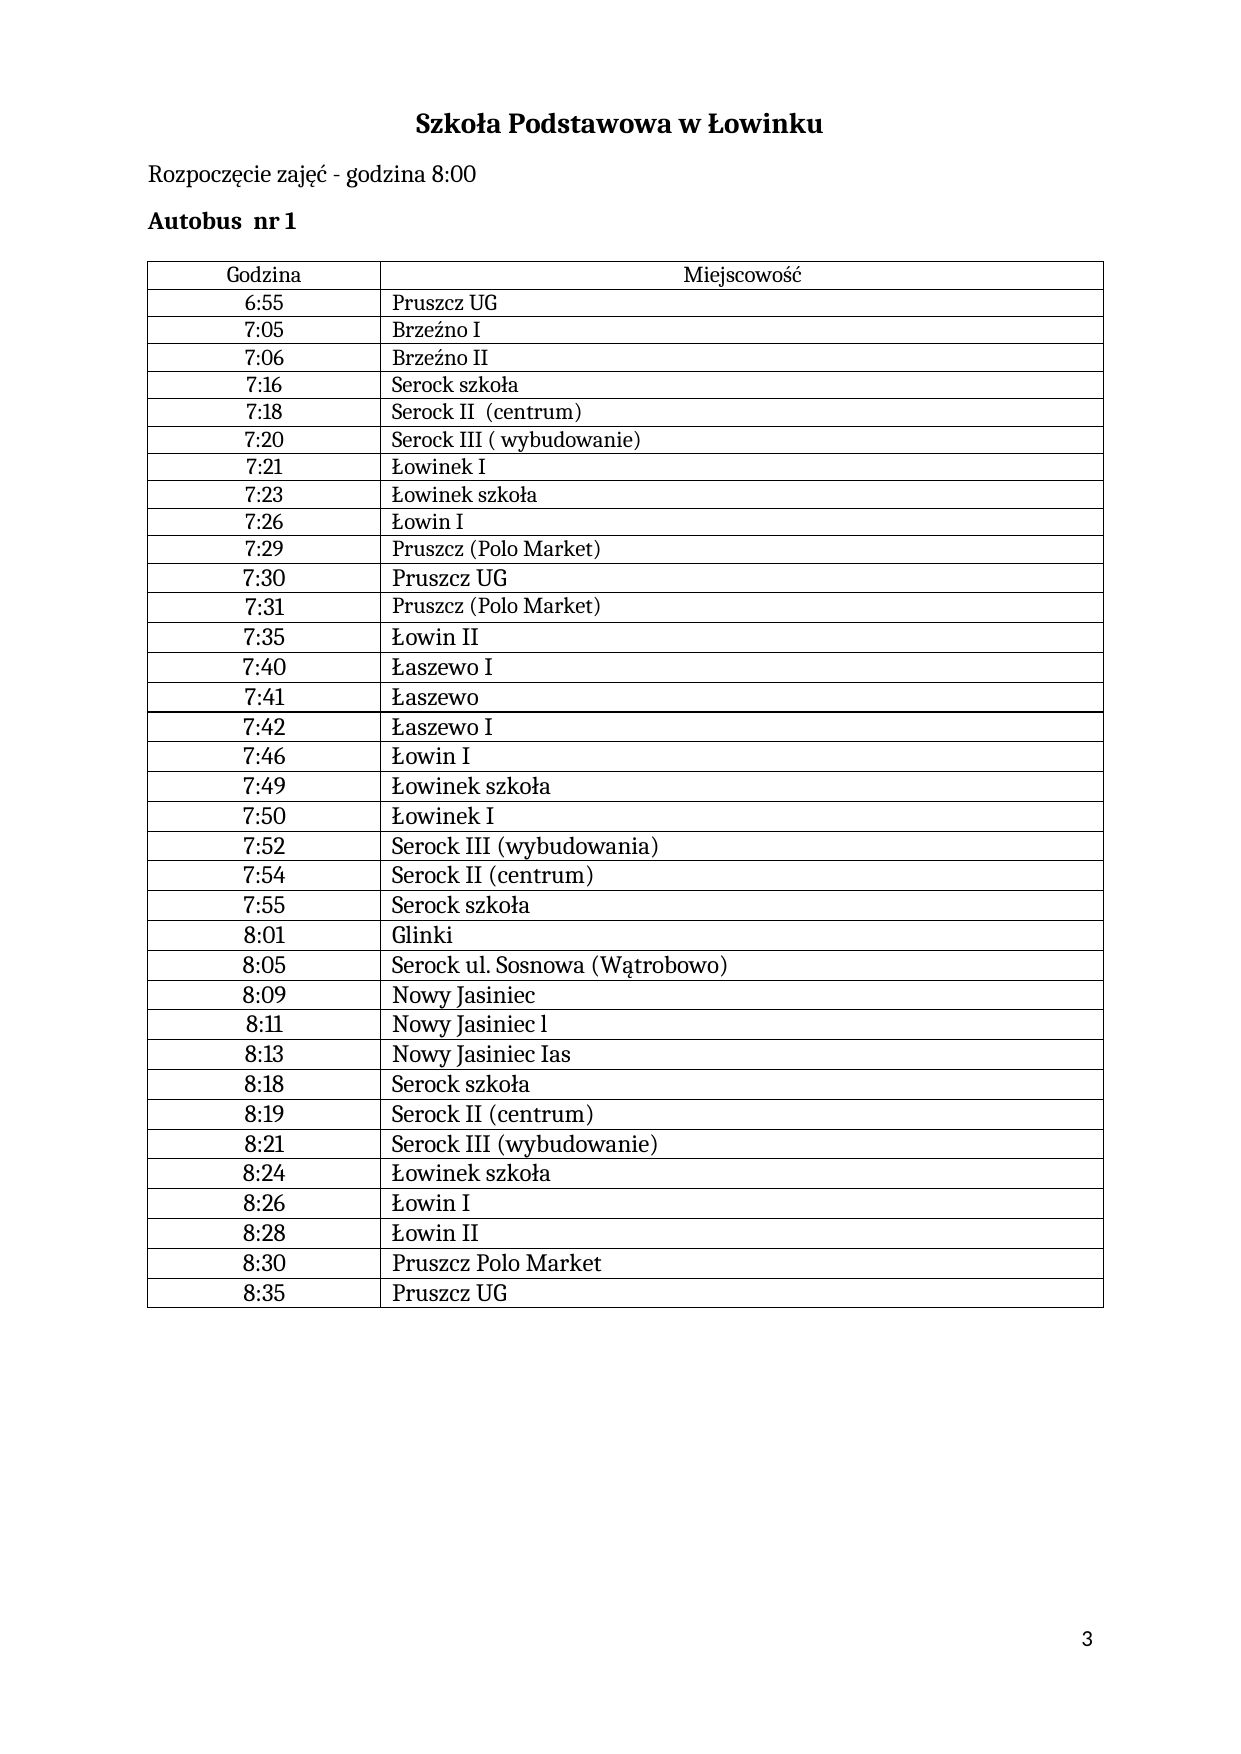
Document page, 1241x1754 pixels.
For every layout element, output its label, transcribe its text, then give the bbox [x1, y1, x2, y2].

table_cell Serock II (centrum) [381, 1100, 1103, 1128]
table_cell Nowy Jasiniec [381, 981, 1103, 1009]
table_cell 8:28 [148, 1219, 380, 1248]
table_cell 7:42 [148, 713, 380, 741]
table_cell 8:09 [148, 981, 380, 1009]
text Autobus nr 1 [148, 207, 1092, 236]
table_cell 7:06 [148, 344, 380, 371]
table_cell 7:30 [148, 564, 380, 592]
table_cell Nowy Jasiniec Ias [381, 1040, 1103, 1069]
table_cell 7:21 [148, 454, 380, 480]
table_cell 8:18 [148, 1070, 380, 1099]
table_cell Serock III (wybudowanie) [381, 1130, 1103, 1158]
table_cell 7:05 [148, 317, 380, 343]
table_cell 7:55 [148, 891, 380, 920]
table_cell 7:20 [148, 427, 380, 453]
table_cell 7:35 [148, 623, 380, 652]
table_cell Pruszcz UG [381, 1279, 1103, 1307]
table_cell Łowinek szkoła [381, 772, 1103, 801]
table_cell Łowin II [381, 623, 1103, 652]
table_cell 7:18 [148, 399, 380, 426]
table_cell Serock szkoła [381, 372, 1103, 398]
table_cell Łowinek I [381, 802, 1103, 831]
table_cell Serock II (centrum) [381, 861, 1103, 890]
table_cell Nowy Jasiniec l [381, 1010, 1103, 1039]
table_cell Pruszcz (Polo Market) [381, 536, 1103, 562]
table_cell 7:41 [148, 683, 380, 711]
table_cell Łaszewo I [381, 653, 1103, 682]
table_cell Brzeźno II [381, 344, 1103, 371]
table_cell Łowinek szkoła [381, 1159, 1103, 1188]
table_cell Serock ul. Sosnowa (Wątrobowo) [381, 951, 1103, 979]
table_cell Serock II (centrum) [381, 399, 1103, 426]
table_cell 8:05 [148, 951, 380, 979]
table_cell Łowinek szkoła [381, 481, 1103, 508]
text Rozpoczęcie zajęć - godzina 8:00 [148, 159, 1092, 188]
table_cell 7:23 [148, 481, 380, 508]
table_cell 7:31 [148, 593, 380, 622]
table_cell 7:50 [148, 802, 380, 831]
table_cell 7:29 [148, 536, 380, 562]
table_cell 8:11 [148, 1010, 380, 1039]
table_cell Pruszcz UG [381, 564, 1103, 592]
table_cell Pruszcz (Polo Market) [381, 593, 1103, 622]
table_cell Łaszewo I [381, 713, 1103, 741]
table_header Miejscowość [381, 262, 1103, 288]
table_cell 8:19 [148, 1100, 380, 1128]
table_cell 8:01 [148, 921, 380, 950]
table_cell Łowin I [381, 509, 1103, 535]
table_cell 7:54 [148, 861, 380, 890]
table_cell 7:16 [148, 372, 380, 398]
table_cell Łaszewo [381, 683, 1103, 711]
table_cell Serock szkoła [381, 891, 1103, 920]
table_cell 6:55 [148, 290, 380, 316]
table_cell Pruszcz UG [381, 290, 1103, 316]
table_cell 7:40 [148, 653, 380, 682]
table_cell Łowinek I [381, 454, 1103, 480]
table_cell Pruszcz Polo Market [381, 1249, 1103, 1277]
table_cell 7:49 [148, 772, 380, 801]
table_cell Serock III ( wybudowanie) [381, 427, 1103, 453]
table_cell Łowin I [381, 742, 1103, 771]
table_cell 7:52 [148, 832, 380, 860]
table_cell 8:26 [148, 1189, 380, 1218]
table_cell 8:21 [148, 1130, 380, 1158]
table_cell 8:35 [148, 1279, 380, 1307]
table_cell 8:24 [148, 1159, 380, 1188]
table_cell Serock szkoła [381, 1070, 1103, 1099]
table_cell Łowin II [381, 1219, 1103, 1248]
table_cell 7:26 [148, 509, 380, 535]
table_cell Glinki [381, 921, 1103, 950]
table_cell Brzeźno I [381, 317, 1103, 343]
table_cell 8:30 [148, 1249, 380, 1277]
text Szkoła Podstawowa w Łowinku [148, 107, 1092, 140]
table_cell 7:46 [148, 742, 380, 771]
table_cell Łowin I [381, 1189, 1103, 1218]
table_header Godzina [148, 262, 380, 288]
table_cell 8:13 [148, 1040, 380, 1069]
table_cell Serock III (wybudowania) [381, 832, 1103, 860]
